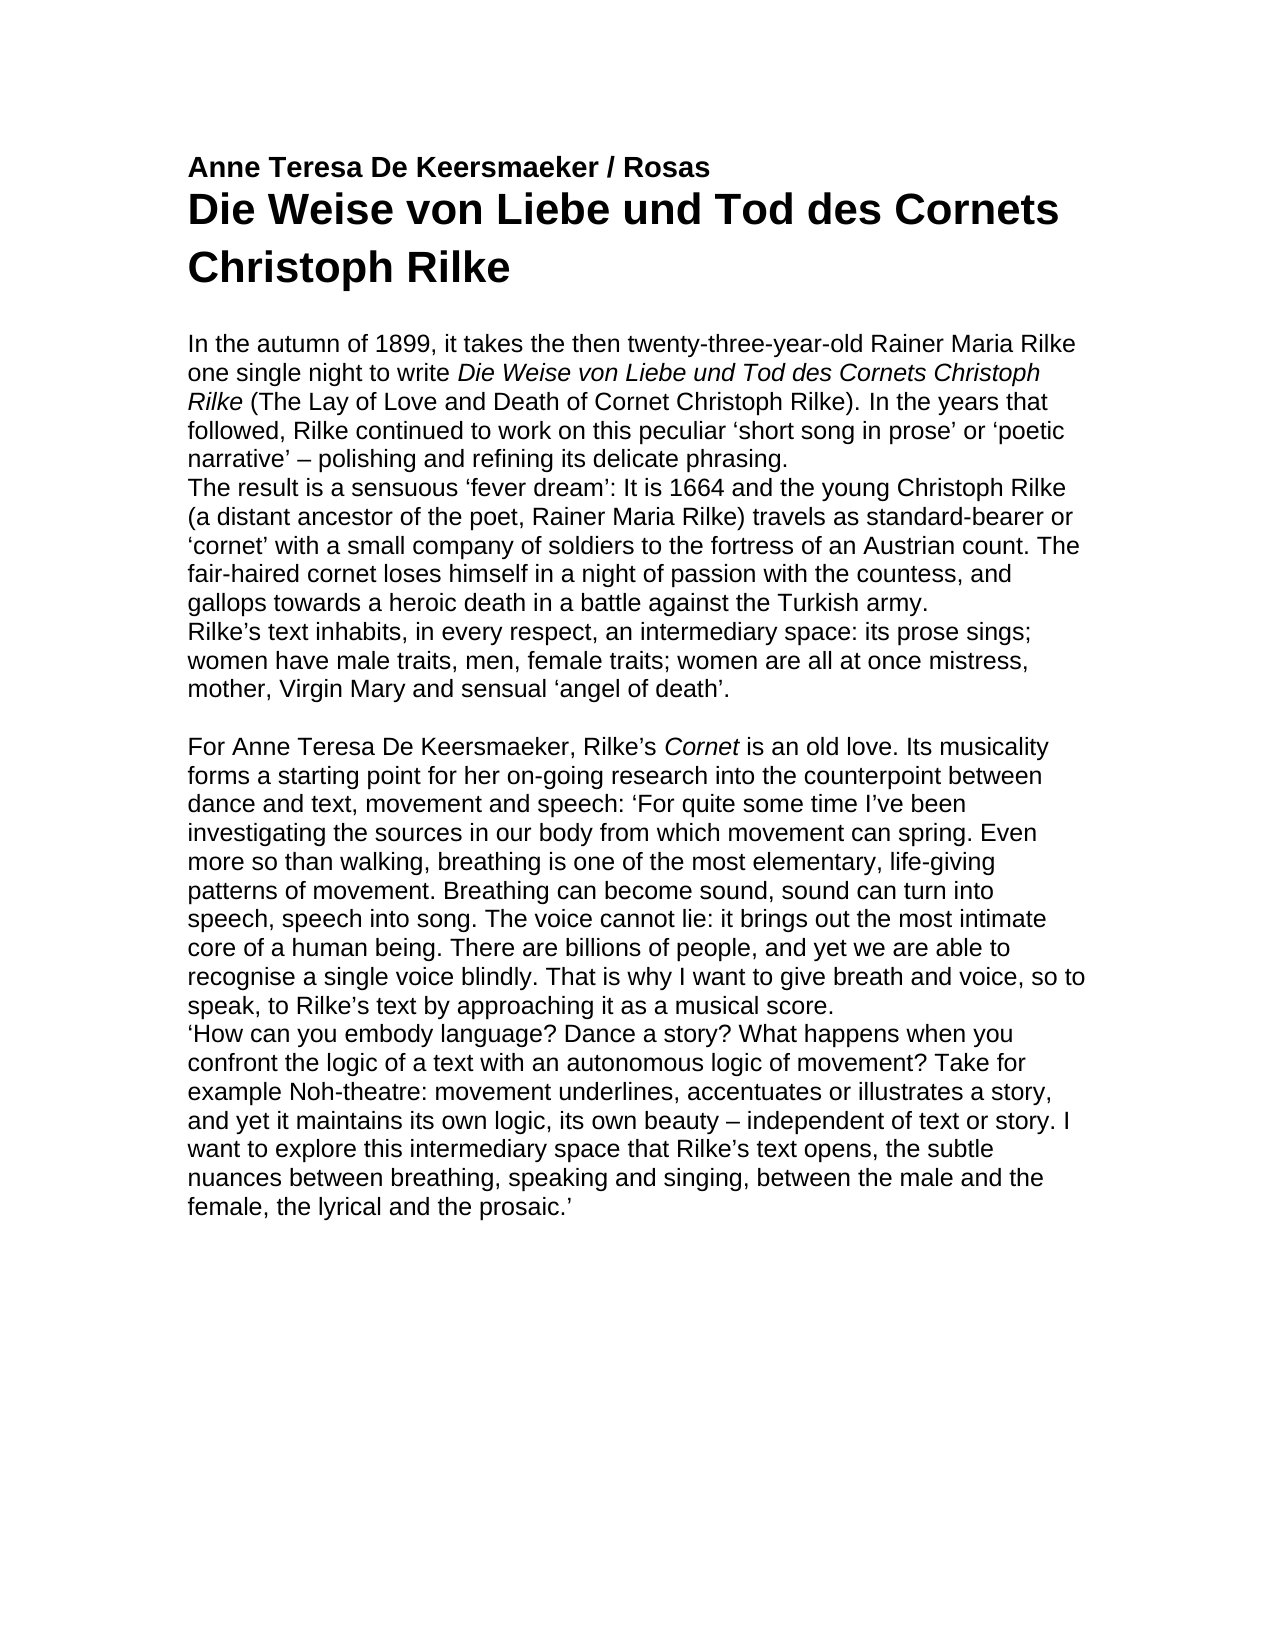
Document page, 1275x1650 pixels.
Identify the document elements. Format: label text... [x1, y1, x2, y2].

text For Anne Teresa De Keersmaeker, Rilke’s Cornet is an old love. Its musicality forms a starting point for her on-going research into the counterpoint between dance and text, movement and speech: ‘For quite some time I’ve been investigating the sources in our body from which movement can spring. Even more so than walking, breathing is one of the most elementary, life-giving patterns of movement. Breathing can become sound, sound can turn into speech, speech into song. The voice cannot lie: it brings out the most intimate core of a human being. There are billions of people, and yet we are able to recognise a single voice blindly. That is why I want to give breath and voice, so to speak, to Rilke’s text by approaching it as a musical score. [187, 732, 1087, 1019]
text ‘How can you embody language? Dance a story? What happens when you confront the logic of a text with an autonomous logic of movement? Take for example Noh-theatre: movement underlines, accentuates or illustrates a story, and yet it maintains its own logic, its own beauty – independent of text or story. I want to explore this intermediary space that Rilke’s text opens, the subtle nuances between breathing, speaking and singing, between the male and the female, the lyrical and the prosaic.’ [187, 1019, 1087, 1221]
text Die Weise von Liebe und Tod des Cornets Christoph Rilke [187, 183, 1087, 292]
text In the autumn of 1899, it takes the then twenty-three-year-old Rainer Maria Rilke one single night to write Die Weise von Liebe und Tod des Cornets Christoph Rilke (The Lay of Love and Death of Cornet Christoph Rilke). In the years that followed, Rilke continued to work on this peculiar ‘short song in prose’ or ‘poetic narrative’ – polishing and refining its delicate phrasing. [187, 329, 1087, 473]
text The result is a sensuous ‘fever dream’: It is 1664 and the young Christoph Rilke (a distant ancestor of the poet, Rainer Maria Rilke) travels as standard-bearer or ‘cornet’ with a small company of soldiers to the fortress of an Austrian count. The fair-haired cornet loses himself in a night of passion with the countess, and gallops towards a heroic death in a battle against the Turkish army. [187, 473, 1087, 617]
text Rilke’s text inhabits, in every respect, an intermediary space: its prose sings; women have male traits, men, female traits; women are all at once mistress, mother, Virgin Mary and sensual ‘angel of death’. [187, 617, 1087, 703]
text Anne Teresa De Keersmaeker / Rosas [187, 150, 1087, 183]
